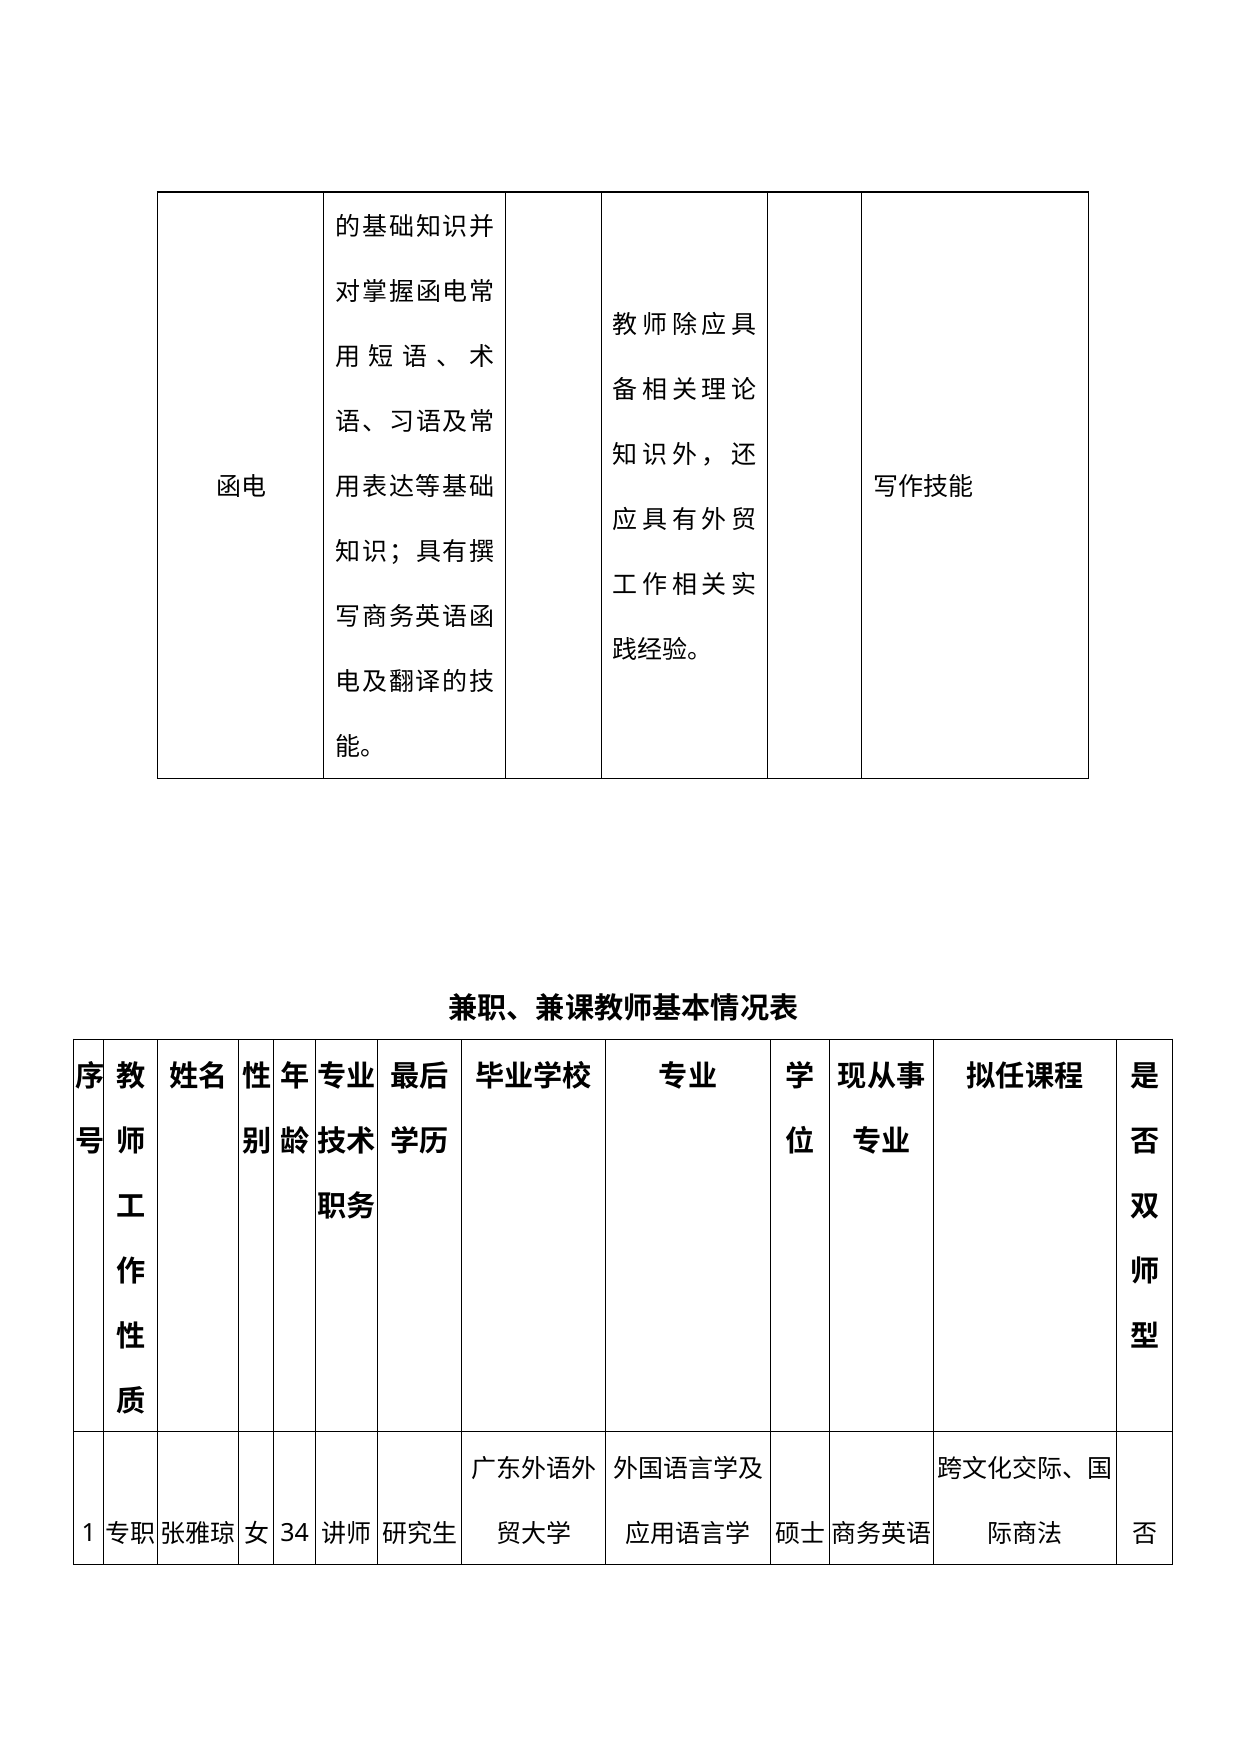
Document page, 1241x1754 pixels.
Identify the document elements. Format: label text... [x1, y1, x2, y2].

table_cell 广东外语外贸大学 [462, 1432, 605, 1564]
table_cell 硕士 [771, 1432, 829, 1564]
table_header 教师工作性质 [104, 1040, 157, 1431]
table_cell 讲师 [316, 1432, 377, 1564]
table_header 序号 [74, 1040, 103, 1431]
table_header 现从事专业 [830, 1040, 933, 1431]
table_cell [324, 193, 505, 777]
table_cell 专职 [104, 1432, 157, 1564]
table_cell 跨文化交际、国际商法 [934, 1432, 1116, 1564]
table_header 学位 [771, 1040, 829, 1431]
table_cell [602, 193, 767, 777]
table_header 姓名 [158, 1040, 238, 1431]
table_header 是否双师型 [1117, 1040, 1172, 1431]
table_header 专业技术职务 [316, 1040, 377, 1431]
table_header 拟任课程 [934, 1040, 1116, 1431]
table_cell 外国语言学及应用语言学 [606, 1432, 770, 1564]
table_header 毕业学校 [462, 1040, 605, 1431]
table_header 专业 [606, 1040, 770, 1431]
text 兼职、兼课教师基本情况表 [153, 973, 1093, 1038]
table_header 最后学历 [378, 1040, 461, 1431]
table_cell 1 [74, 1432, 103, 1564]
table_cell 商务英语 [830, 1432, 933, 1564]
table_cell 1 [768, 193, 861, 777]
table_cell 1 [506, 193, 601, 777]
table_cell 研究生 [378, 1432, 461, 1564]
table_header 性别 [239, 1040, 273, 1431]
table_cell 否 [1117, 1432, 1172, 1564]
table_cell 张雅琼 [158, 1432, 238, 1564]
table_cell 34 [274, 1432, 315, 1564]
table_cell 女 [239, 1432, 273, 1564]
table_cell 有丰富的商务函电写作技能 [862, 193, 1088, 777]
table_cell H4:商务英语函电 [158, 193, 323, 777]
table_header 年龄 [274, 1040, 315, 1431]
